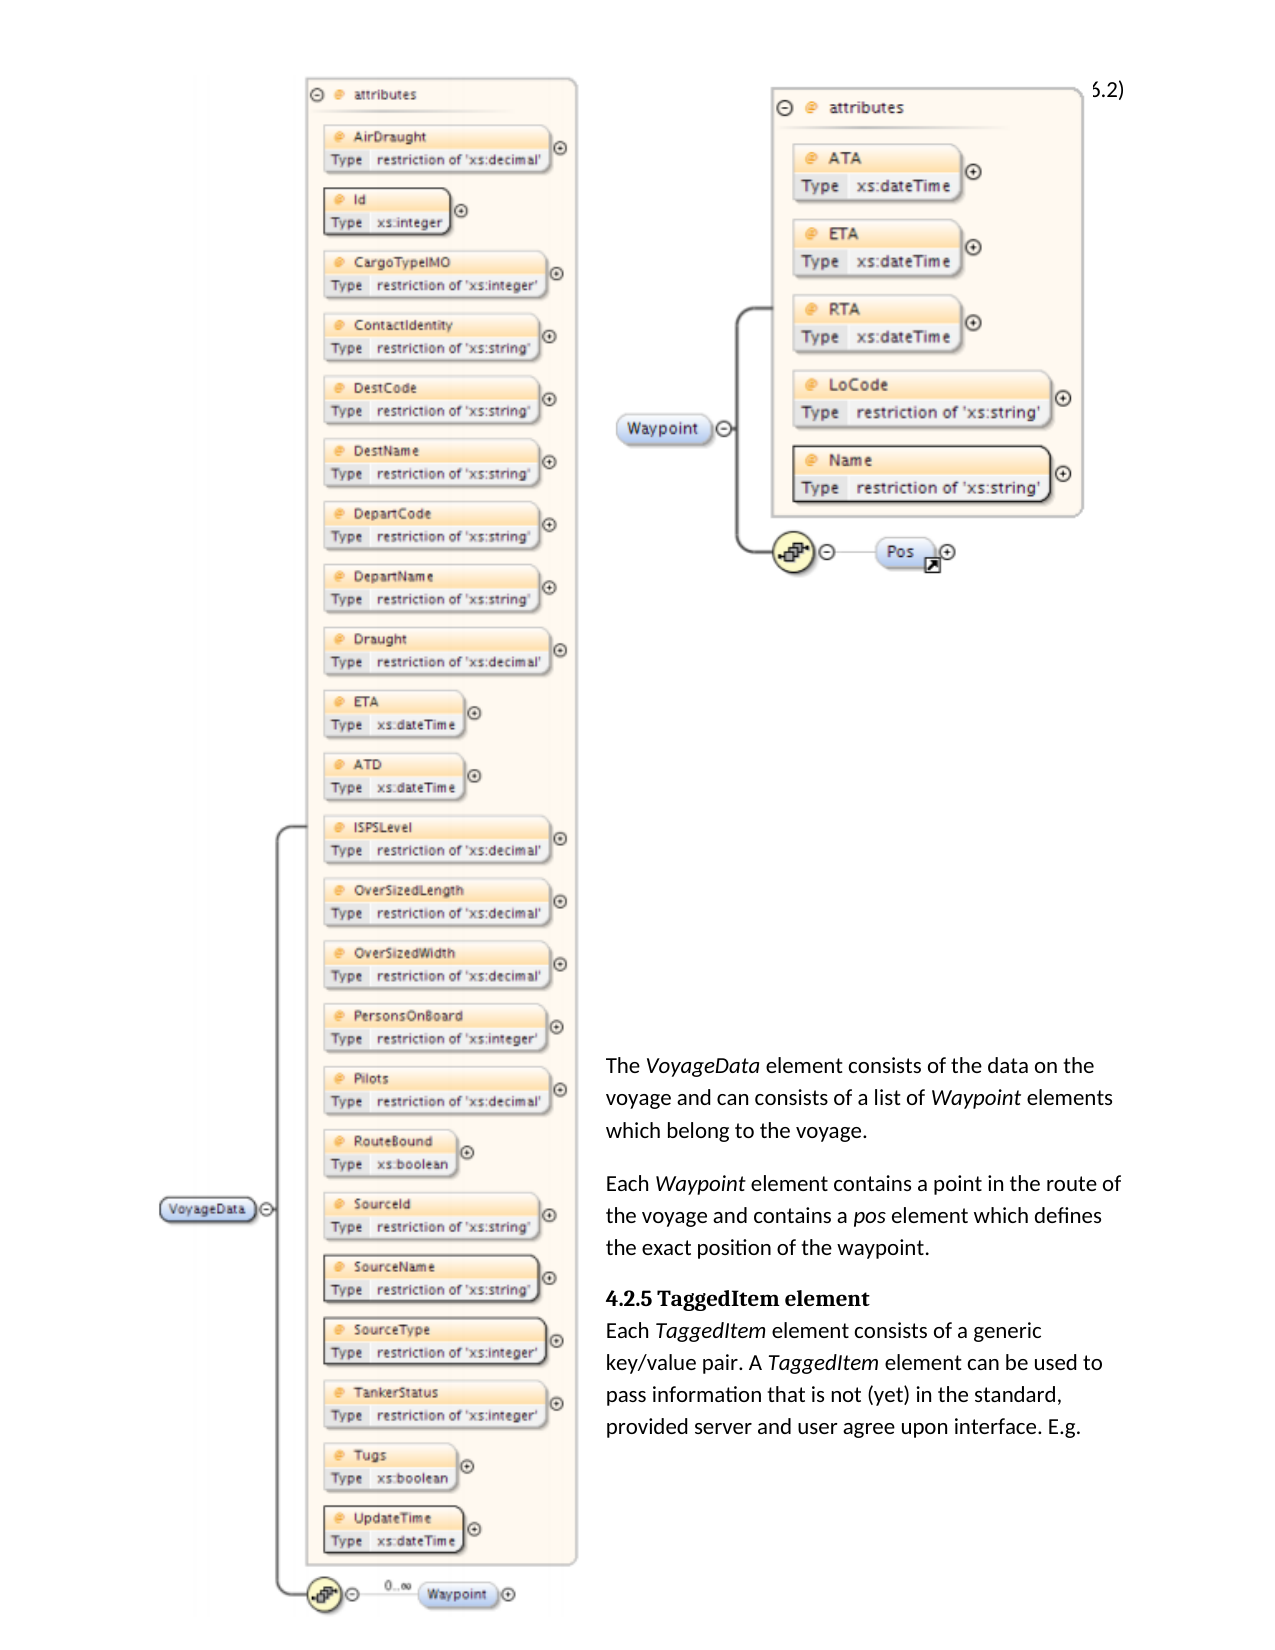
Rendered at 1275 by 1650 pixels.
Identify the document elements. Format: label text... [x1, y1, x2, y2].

picture [153, 71, 587, 1620]
picture [609, 80, 1093, 582]
text Each Waypoint element contains a point in the route of the voyage and contains a pos element which defines the exact position of the waypoint. [587, 1169, 1125, 1261]
text The VoyageData element consists of the data on the voyage and can consists of a list of Waypoint elements which belong to the voyage. [587, 1051, 1125, 1144]
subtitle 4.2.5 TaggedItem element [587, 1286, 1125, 1312]
